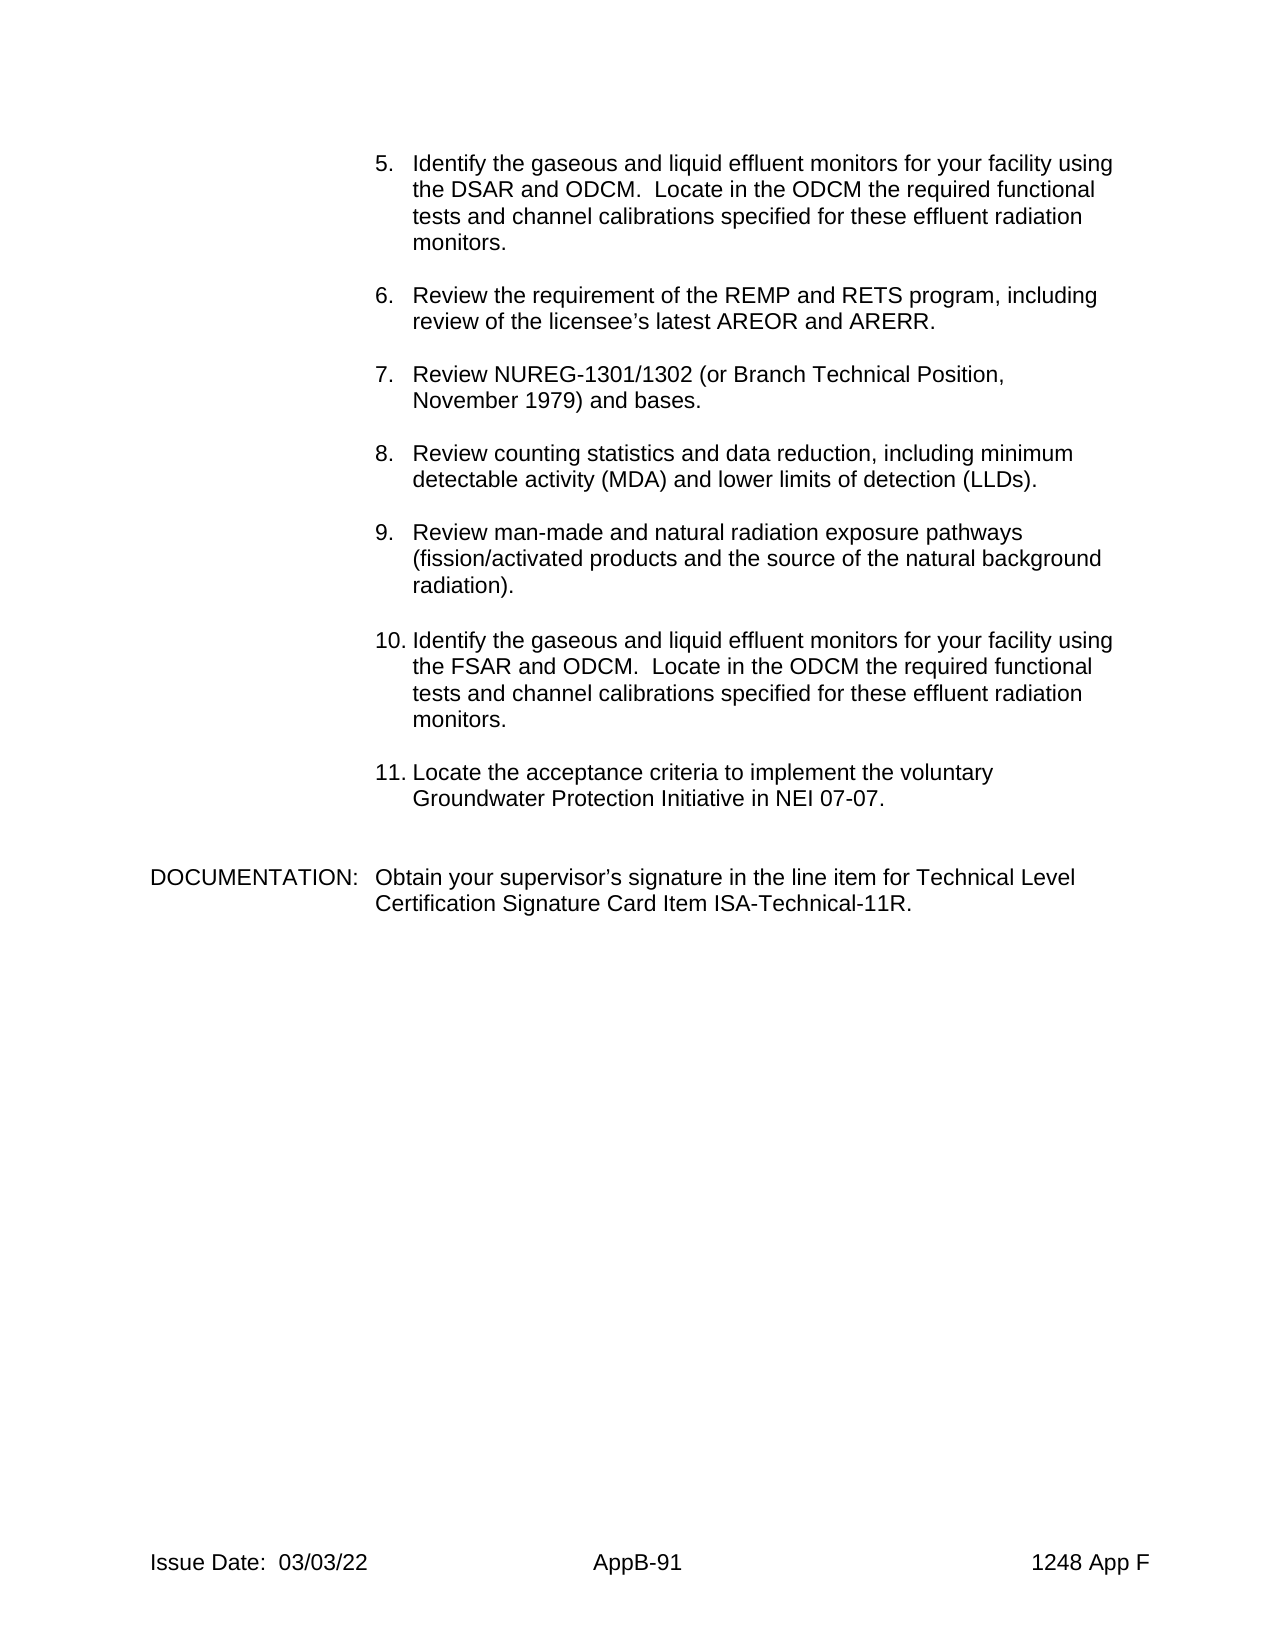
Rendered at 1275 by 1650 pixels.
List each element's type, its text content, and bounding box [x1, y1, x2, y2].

list Identify the gaseous and liquid effluent monitors for your facility using the FSAR and ODCM. Locate in the ODCM the required functional tests and channel calibrations specified for these effluent radiation monitors. [375, 627, 1125, 732]
text DOCUMENTATION: Obtain your supervisor’s signature in the line item for Technical Level Certification Signature Card Item ISA-Technical-11R. [150, 864, 1125, 917]
list Review NUREG-1301/1302 (or Branch Technical Position, November 1979) and bases. [375, 361, 1125, 413]
list Identify the gaseous and liquid effluent monitors for your facility using the DSAR and ODCM. Locate in the ODCM the required functional tests and channel calibrations specified for these effluent radiation monitors. [375, 150, 1125, 255]
list Locate the acceptance criteria to implement the voluntary Groundwater Protection Initiative in NEI 07-07. [375, 758, 1125, 811]
list Review counting statistics and data reduction, including minimum detectable activity (MDA) and lower limits of detection (LLDs). [375, 440, 1125, 493]
list Review man-made and natural radiation exposure pathways (fission/activated products and the source of the natural background radiation). [375, 519, 1125, 598]
list Review the requirement of the REMP and RETS program, including review of the licensee’s latest AREOR and ARERR. [375, 282, 1125, 334]
